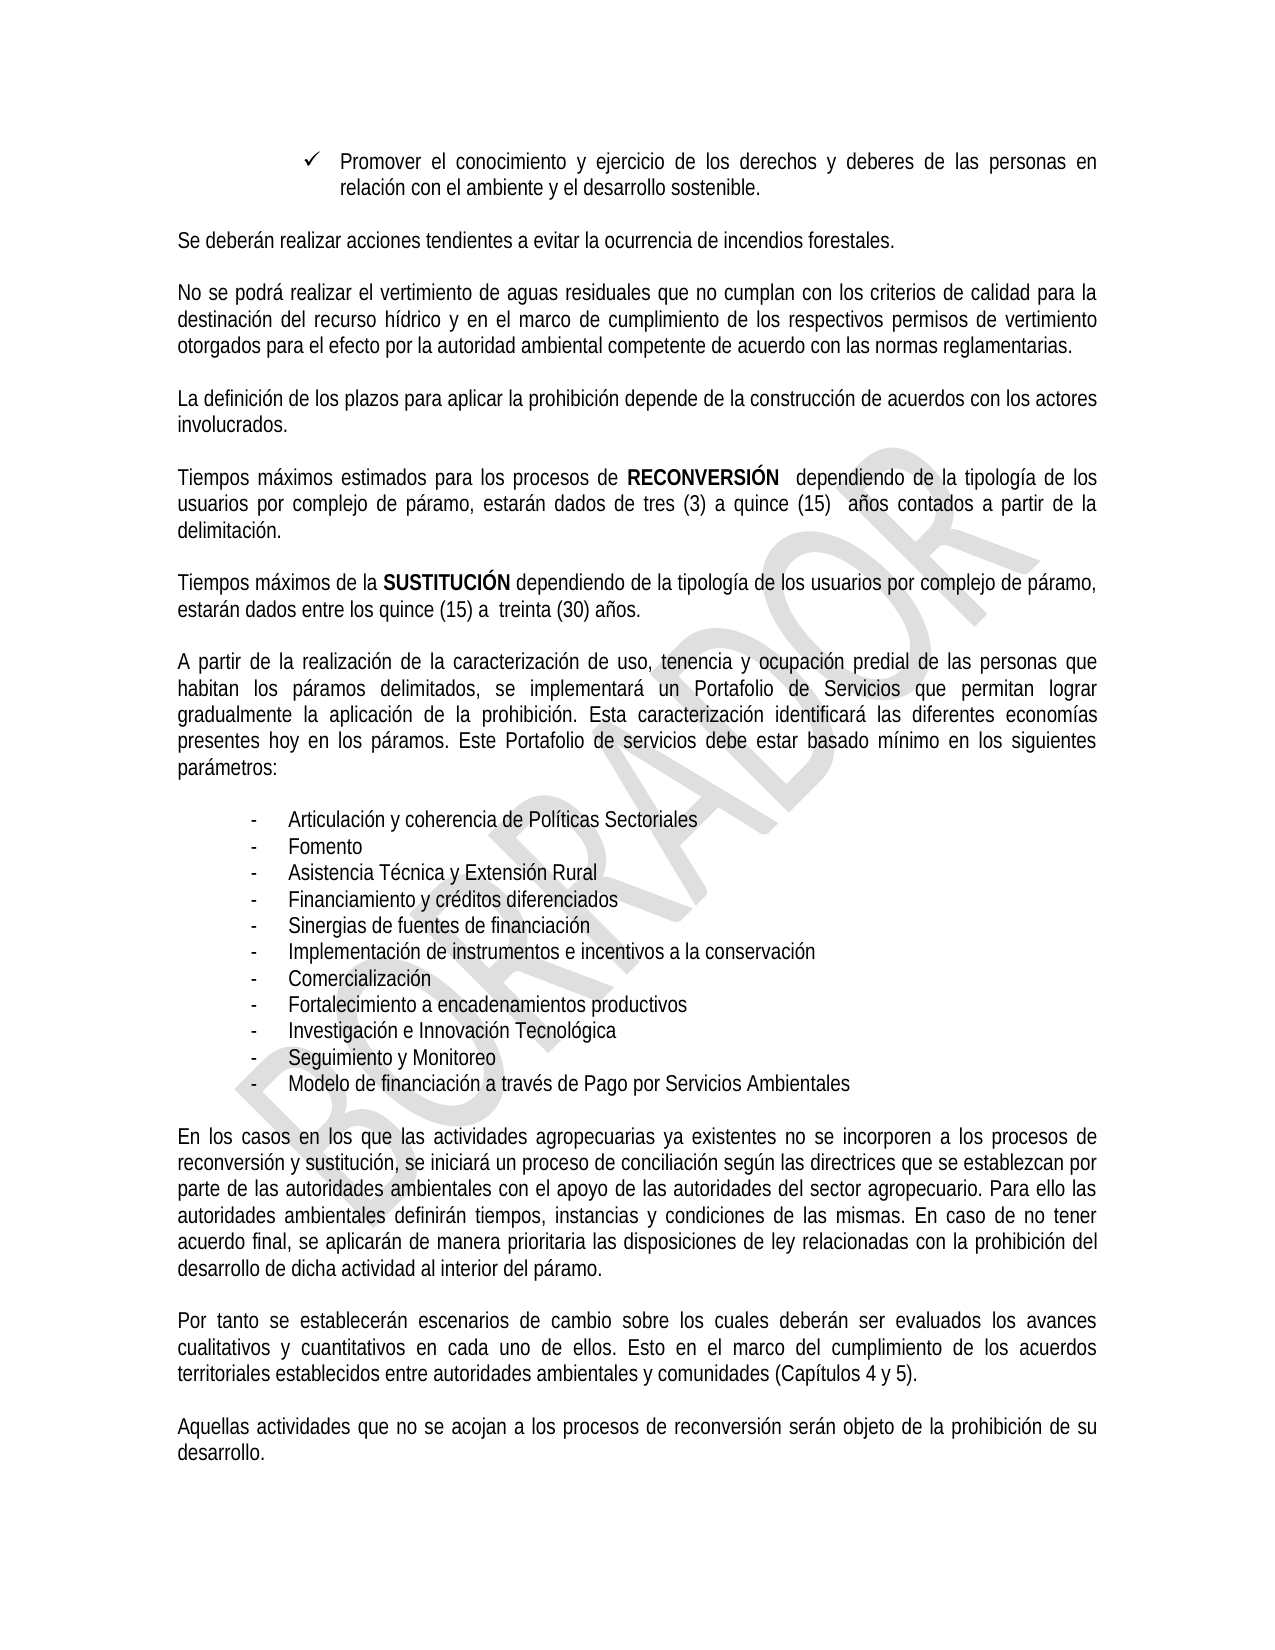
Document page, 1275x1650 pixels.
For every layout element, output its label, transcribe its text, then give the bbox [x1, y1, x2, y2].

list Implementación de instrumentos e incentivos a la conservación [251, 938, 1098, 964]
text Tiempos máximos estimados para los procesos de RECONVERSIÓN dependiendo de la tipología de los usuarios por complejo de páramo, estarán dados de tres (3) a quince (15) años contados a partir de la delimitación. [177, 464, 1098, 543]
text La definición de los plazos para aplicar la prohibición depende de la construcción de acuerdos con los actores involucrados. [177, 385, 1098, 437]
list Sinergias de fuentes de financiación [251, 912, 1098, 938]
list Seguimiento y Monitoreo [251, 1044, 1098, 1070]
text Tiempos máximos de la SUSTITUCIÓN dependiendo de la tipología de los usuarios por complejo de páramo, estarán dados entre los quince (15) a treinta (30) años. [177, 569, 1098, 622]
list Fortalecimiento a encadenamientos productivos [251, 991, 1098, 1017]
list Fomento [251, 833, 1098, 859]
list Modelo de financiación a través de Pago por Servicios Ambientales [251, 1070, 1098, 1096]
list Comercialización [251, 964, 1098, 991]
list Promover el conocimiento y ejercicio de los derechos y deberes de las personas en relación con el ambiente y el desarrollo sostenible. [302, 148, 1098, 200]
list Articulación y coherencia de Políticas Sectoriales [251, 806, 1098, 833]
text Se deberán realizar acciones tendientes a evitar la ocurrencia de incendios forestales. [177, 227, 1098, 253]
list Financiamiento y créditos diferenciados [251, 886, 1098, 912]
text Por tanto se establecerán escenarios de cambio sobre los cuales deberán ser evaluados los avances cualitativos y cuantitativos en cada uno de ellos. Esto en el marco del cumplimiento de los acuerdos territoriales establecidos entre autoridades ambientales y comunidades (Capítulos 4 y 5). [177, 1307, 1098, 1386]
text A partir de la realización de la caracterización de uso, tenencia y ocupación predial de las personas que habitan los páramos delimitados, se implementará un Portafolio de Servicios que permitan lograr gradualmente la aplicación de la prohibición. Esta caracterización identificará las diferentes economías presentes hoy en los páramos. Este Portafolio de servicios debe estar basado mínimo en los siguientes parámetros: [177, 648, 1098, 780]
list Investigación e Innovación Tecnológica [251, 1017, 1098, 1044]
text En los casos en los que las actividades agropecuarias ya existentes no se incorporen a los procesos de reconversión y sustitución, se iniciará un proceso de conciliación según las directrices que se establezcan por parte de las autoridades ambientales con el apoyo de las autoridades del sector agropecuario. Para ello las autoridades ambientales definirán tiempos, instancias y condiciones de las mismas. En caso de no tener acuerdo final, se aplicarán de manera prioritaria las disposiciones de ley relacionadas con la prohibición del desarrollo de dicha actividad al interior del páramo. [177, 1123, 1098, 1281]
list Asistencia Técnica y Extensión Rural [251, 859, 1098, 886]
text Aquellas actividades que no se acojan a los procesos de reconversión serán objeto de la prohibición de su desarrollo. [177, 1413, 1098, 1465]
text No se podrá realizar el vertimiento de aguas residuales que no cumplan con los criterios de calidad para la destinación del recurso hídrico y en el marco de cumplimiento de los respectivos permisos de vertimiento otorgados para el efecto por la autoridad ambiental competente de acuerdo con las normas reglamentarias. [177, 279, 1098, 358]
